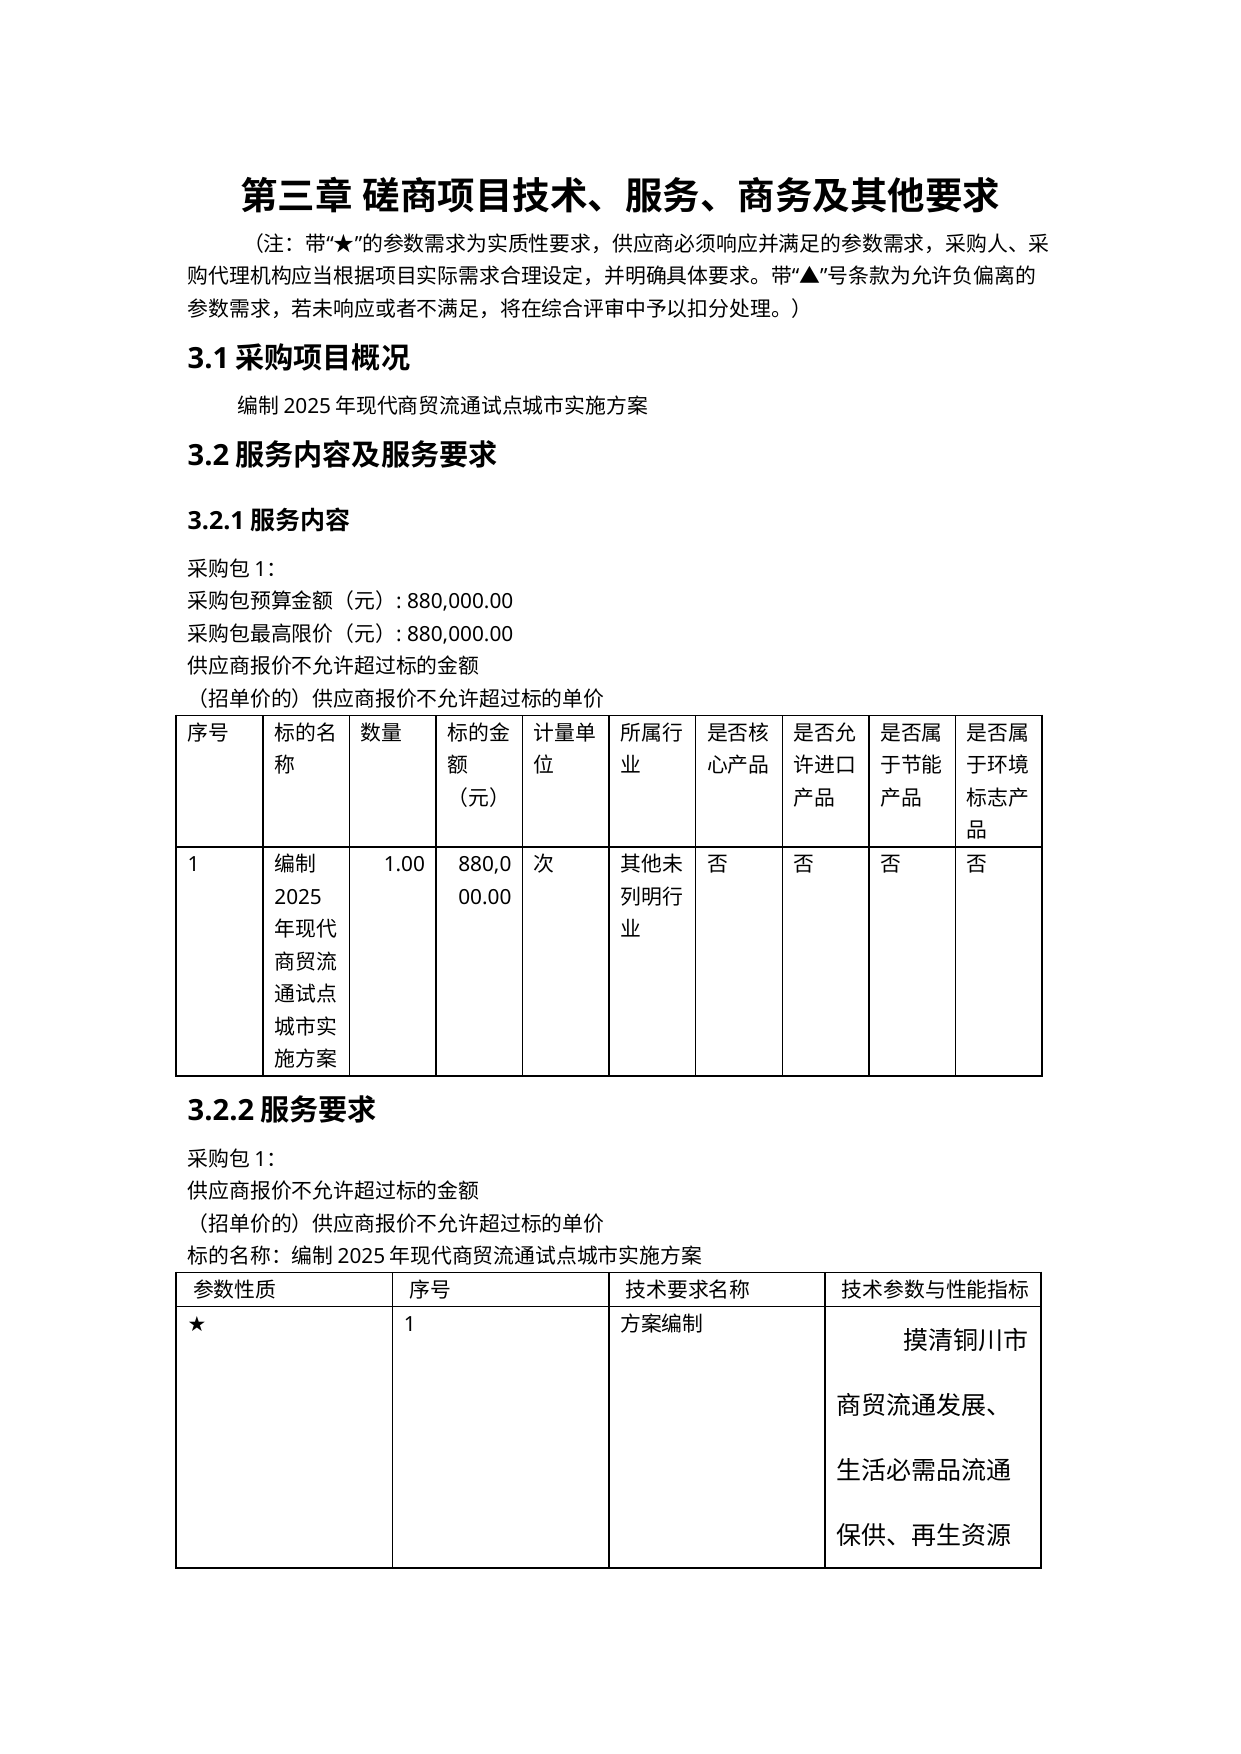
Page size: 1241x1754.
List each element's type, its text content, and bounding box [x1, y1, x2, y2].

table_cell 否 [783, 848, 868, 1075]
text （招单价的）供应商报价不允许超过标的单价 [187, 682, 1053, 714]
text 3.1采购项目概况 [187, 324, 1053, 389]
table_header 标的名称 [264, 716, 349, 846]
text 3.2.2服务要求 [187, 1077, 1053, 1142]
text 采购包1： [187, 552, 1053, 584]
table_header 所属行业 [610, 716, 695, 846]
table_header 技术要求名称 [610, 1273, 824, 1306]
text 供应商报价不允许超过标的金额 [187, 1174, 1053, 1207]
table_cell 1.00 [350, 848, 435, 1075]
table_header 标的金额 （元） [437, 716, 522, 846]
text 供应商报价不允许超过标的金额 [187, 649, 1053, 682]
table_header 计量单位 [523, 716, 608, 846]
text 采购包预算金额（元）: 880,000.00 [187, 584, 1053, 617]
table_cell 其他未列明行业 [610, 848, 695, 1075]
table_cell 1 [177, 848, 262, 1075]
text 第三章 磋商项目技术、服务、商务及其他要求 [187, 162, 1053, 227]
table_header 序号 [177, 716, 262, 846]
text 3.2服务内容及服务要求 [187, 422, 1053, 487]
table_cell 方案编制 [610, 1307, 824, 1567]
table_header 参数性质 [177, 1273, 392, 1306]
table_header 数量 [350, 716, 435, 846]
text 采购包最高限价（元）: 880,000.00 [187, 617, 1053, 649]
table_cell 880,000.00 [437, 848, 522, 1075]
text 采购包1： [187, 1142, 1053, 1174]
text 标的名称：编制2025年现代商贸流通试点城市实施方案 [187, 1239, 1053, 1272]
text （注：带“★”的参数需求为实质性要求，供应商必须响应并满足的参数需求，采购人、采购代理机构应当根据项目实际需求合理设定，并明确具体要求。带“▲”号条款为允许负偏离的参数需求，若未响应或者不满足，将在综合评审中予以扣分处理。） [187, 227, 1053, 324]
table_cell 1 [393, 1307, 608, 1567]
table_cell 次 [523, 848, 608, 1075]
table_header 是否属于环境标志产品 [956, 716, 1041, 846]
text 3.2.1服务内容 [187, 487, 1053, 552]
text 编制2025年现代商贸流通试点城市实施方案 [187, 389, 1053, 422]
table_cell 否 [956, 848, 1041, 1075]
table_cell ★ [177, 1307, 392, 1567]
table_header 技术参数与性能指标 [826, 1273, 1040, 1306]
table_cell 否 [696, 848, 782, 1075]
text （招单价的）供应商报价不允许超过标的单价 [187, 1207, 1053, 1239]
table_header 序号 [393, 1273, 608, 1306]
table_cell 编制2025年现代商贸流通试点城市实施方案 [264, 848, 349, 1075]
table_header 是否核心产品 [696, 716, 782, 846]
table_header 是否允许进口产品 [783, 716, 868, 846]
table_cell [826, 1307, 1040, 1567]
table_header 是否属于节能产品 [870, 716, 955, 846]
table_cell 否 [870, 848, 955, 1075]
